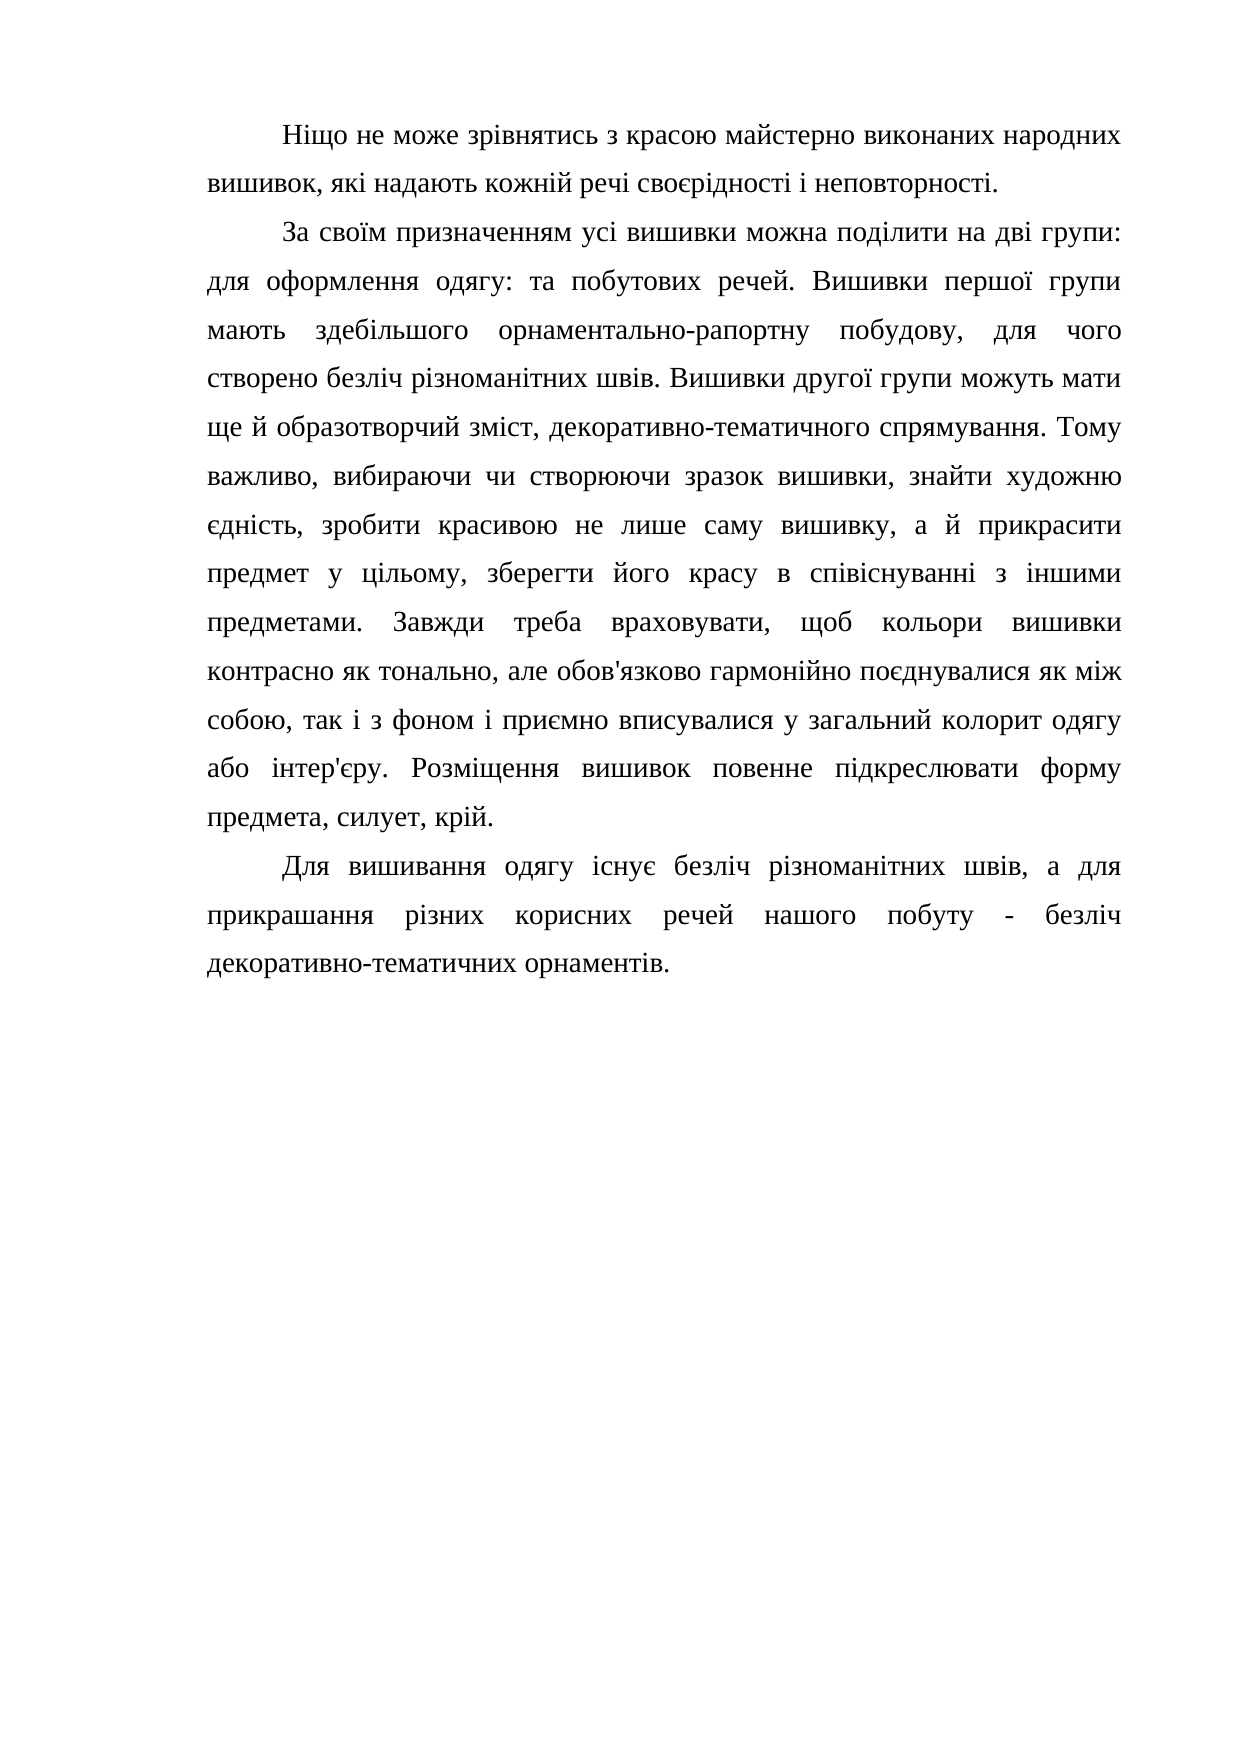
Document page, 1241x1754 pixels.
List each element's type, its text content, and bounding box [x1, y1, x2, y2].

text Для вишивання одягу існує безліч різноманітних швів, а для прикрашання різних корисних речей нашого побуту - безліч декоративно-тематичних орнаментів. [207, 849, 1122, 979]
text Ніщо не може зрівнятись з красою майстерно виконаних народних вишивок, які надають кожній речі своєрідності і неповторності. [207, 118, 1122, 199]
text За своїм призначенням усі вишивки можна поділити на дві групи: для оформлення одягу: та побутових речей. Вишивки першої групи мають здебільшого орнаментально-рапортну побудову, для чого створено безліч різноманітних швів. Вишивки другої групи можуть мати ще й образотворчий зміст, декоративно-тематичного спрямування. Тому важливо, вибираючи чи створюючи зразок вишивки, знайти художню єдність, зробити красивою не лише саму вишивку, а й прикрасити предмет у цільому, зберегти його красу в співіснуванні з іншими предметами. Завжди треба враховувати, щоб кольори вишивки контрасно як тонально, але обов'язково гармонійно поєднувалися як між собою, так і з фоном і приємно вписувалися у загальний колорит одягу або інтер'єру. Розміщення вишивок повенне підкреслювати форму предмета, силует, крій. [207, 216, 1122, 833]
